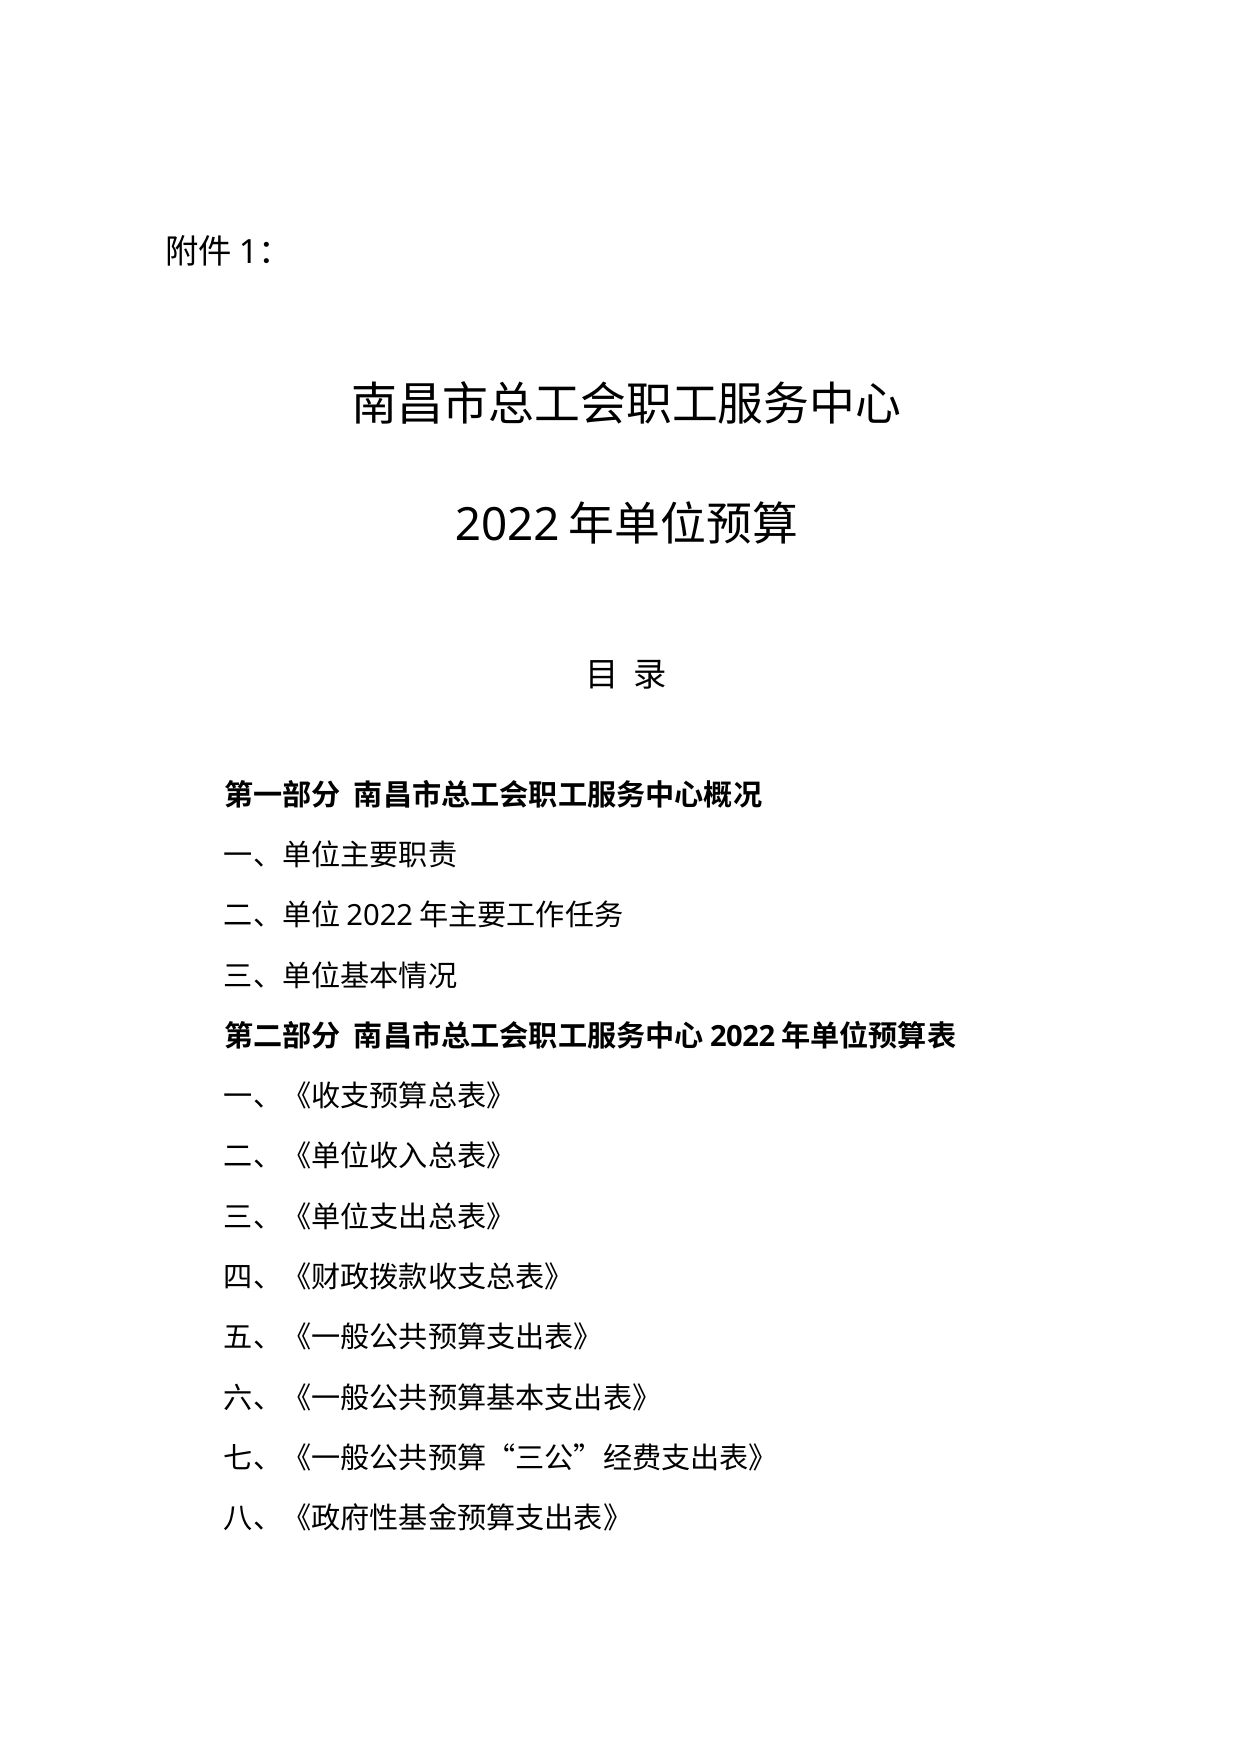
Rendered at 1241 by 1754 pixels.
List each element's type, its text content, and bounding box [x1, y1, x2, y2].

text 2022年单位预算 [165, 461, 1087, 581]
text 附件1： [165, 219, 1087, 280]
text 目 录 [165, 642, 1087, 702]
text 三、单位基本情况 [165, 943, 1087, 1003]
text 第二部分 南昌市总工会职工服务中心2022年单位预算表 [165, 1003, 1087, 1064]
text 第一部分 南昌市总工会职工服务中心概况 [165, 762, 1087, 822]
text 四、《财政拨款收支总表》 [165, 1245, 1087, 1305]
text 五、《一般公共预算支出表》 [165, 1305, 1087, 1365]
text 一、单位主要职责 [165, 822, 1087, 883]
text 二、《单位收入总表》 [165, 1124, 1087, 1184]
text 二、单位2022年主要工作任务 [165, 883, 1087, 943]
text 七、《一般公共预算“三公”经费支出表》 [165, 1426, 1087, 1486]
text 一、《收支预算总表》 [165, 1064, 1087, 1124]
text 六、《一般公共预算基本支出表》 [165, 1365, 1087, 1426]
text 三、《单位支出总表》 [165, 1184, 1087, 1245]
text 南昌市总工会职工服务中心 [165, 340, 1087, 461]
text 八、《政府性基金预算支出表》 [165, 1486, 1087, 1546]
